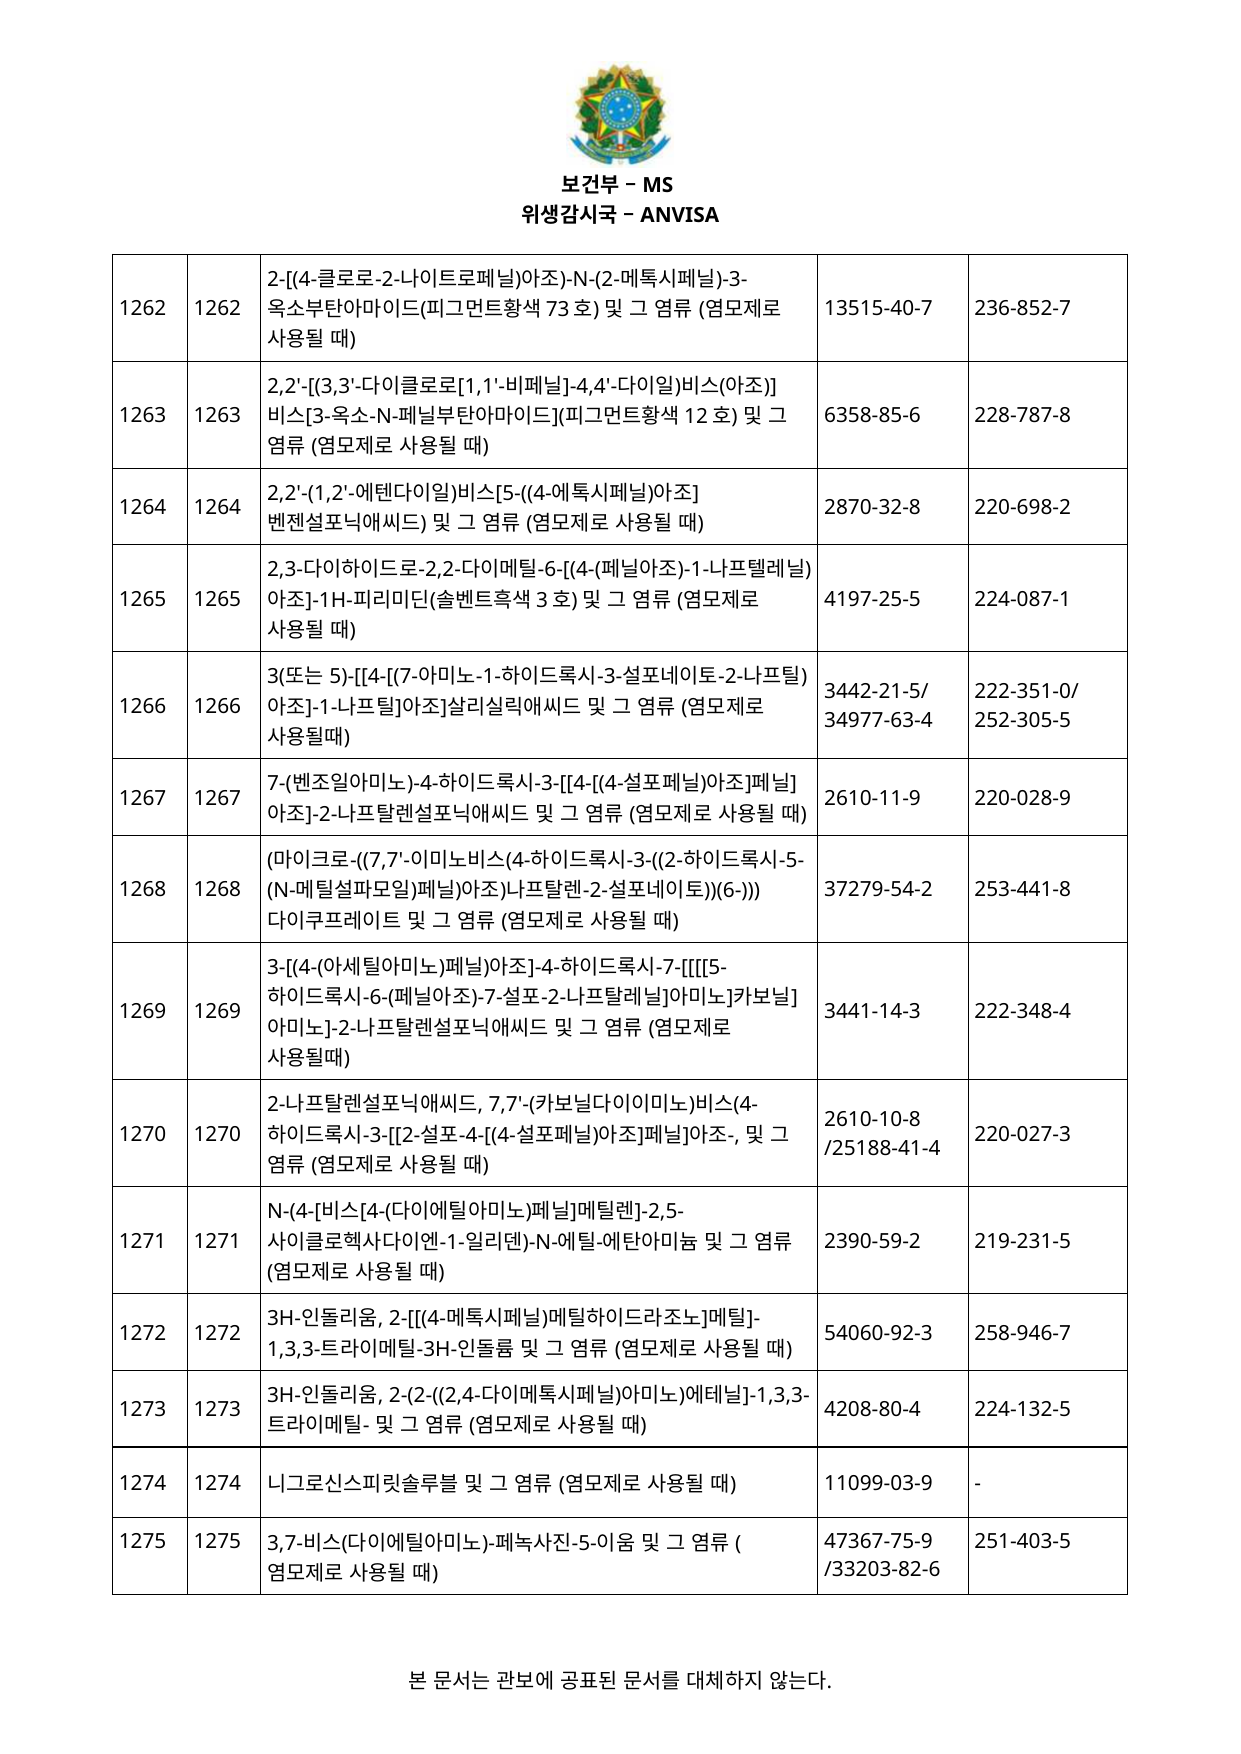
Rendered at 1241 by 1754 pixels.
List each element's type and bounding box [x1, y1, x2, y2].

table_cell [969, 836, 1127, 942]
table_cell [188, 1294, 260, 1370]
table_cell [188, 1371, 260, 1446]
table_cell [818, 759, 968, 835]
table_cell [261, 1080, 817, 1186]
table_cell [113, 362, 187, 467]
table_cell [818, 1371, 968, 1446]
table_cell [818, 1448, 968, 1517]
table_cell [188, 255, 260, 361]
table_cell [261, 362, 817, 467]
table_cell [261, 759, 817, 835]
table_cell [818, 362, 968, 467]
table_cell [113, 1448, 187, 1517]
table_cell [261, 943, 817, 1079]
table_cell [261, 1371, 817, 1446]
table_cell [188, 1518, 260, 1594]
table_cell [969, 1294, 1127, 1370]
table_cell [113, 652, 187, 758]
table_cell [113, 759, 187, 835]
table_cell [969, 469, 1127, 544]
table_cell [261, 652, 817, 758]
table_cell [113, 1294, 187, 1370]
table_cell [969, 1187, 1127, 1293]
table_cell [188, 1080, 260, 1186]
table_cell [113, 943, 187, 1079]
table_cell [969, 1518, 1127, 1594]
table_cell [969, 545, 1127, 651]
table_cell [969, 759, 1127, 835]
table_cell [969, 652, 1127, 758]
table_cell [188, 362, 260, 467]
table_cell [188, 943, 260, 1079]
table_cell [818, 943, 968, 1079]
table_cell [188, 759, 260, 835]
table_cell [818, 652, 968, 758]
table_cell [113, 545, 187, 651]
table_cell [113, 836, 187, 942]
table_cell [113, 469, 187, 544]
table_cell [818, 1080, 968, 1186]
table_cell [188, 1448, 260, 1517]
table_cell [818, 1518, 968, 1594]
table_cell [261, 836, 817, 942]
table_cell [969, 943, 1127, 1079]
picture [566, 61, 675, 168]
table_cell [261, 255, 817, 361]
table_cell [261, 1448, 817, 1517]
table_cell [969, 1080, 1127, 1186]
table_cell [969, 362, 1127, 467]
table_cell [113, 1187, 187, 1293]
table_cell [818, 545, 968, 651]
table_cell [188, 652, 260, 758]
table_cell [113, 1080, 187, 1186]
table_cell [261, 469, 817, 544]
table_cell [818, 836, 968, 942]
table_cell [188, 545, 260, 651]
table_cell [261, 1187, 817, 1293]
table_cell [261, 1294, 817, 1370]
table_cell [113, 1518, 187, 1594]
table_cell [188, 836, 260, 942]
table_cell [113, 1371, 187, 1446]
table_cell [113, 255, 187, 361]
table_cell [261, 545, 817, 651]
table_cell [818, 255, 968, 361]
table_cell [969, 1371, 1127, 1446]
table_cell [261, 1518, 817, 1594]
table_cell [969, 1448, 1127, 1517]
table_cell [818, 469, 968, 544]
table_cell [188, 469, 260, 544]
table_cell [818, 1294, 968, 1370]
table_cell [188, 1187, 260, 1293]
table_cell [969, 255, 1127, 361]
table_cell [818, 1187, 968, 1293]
